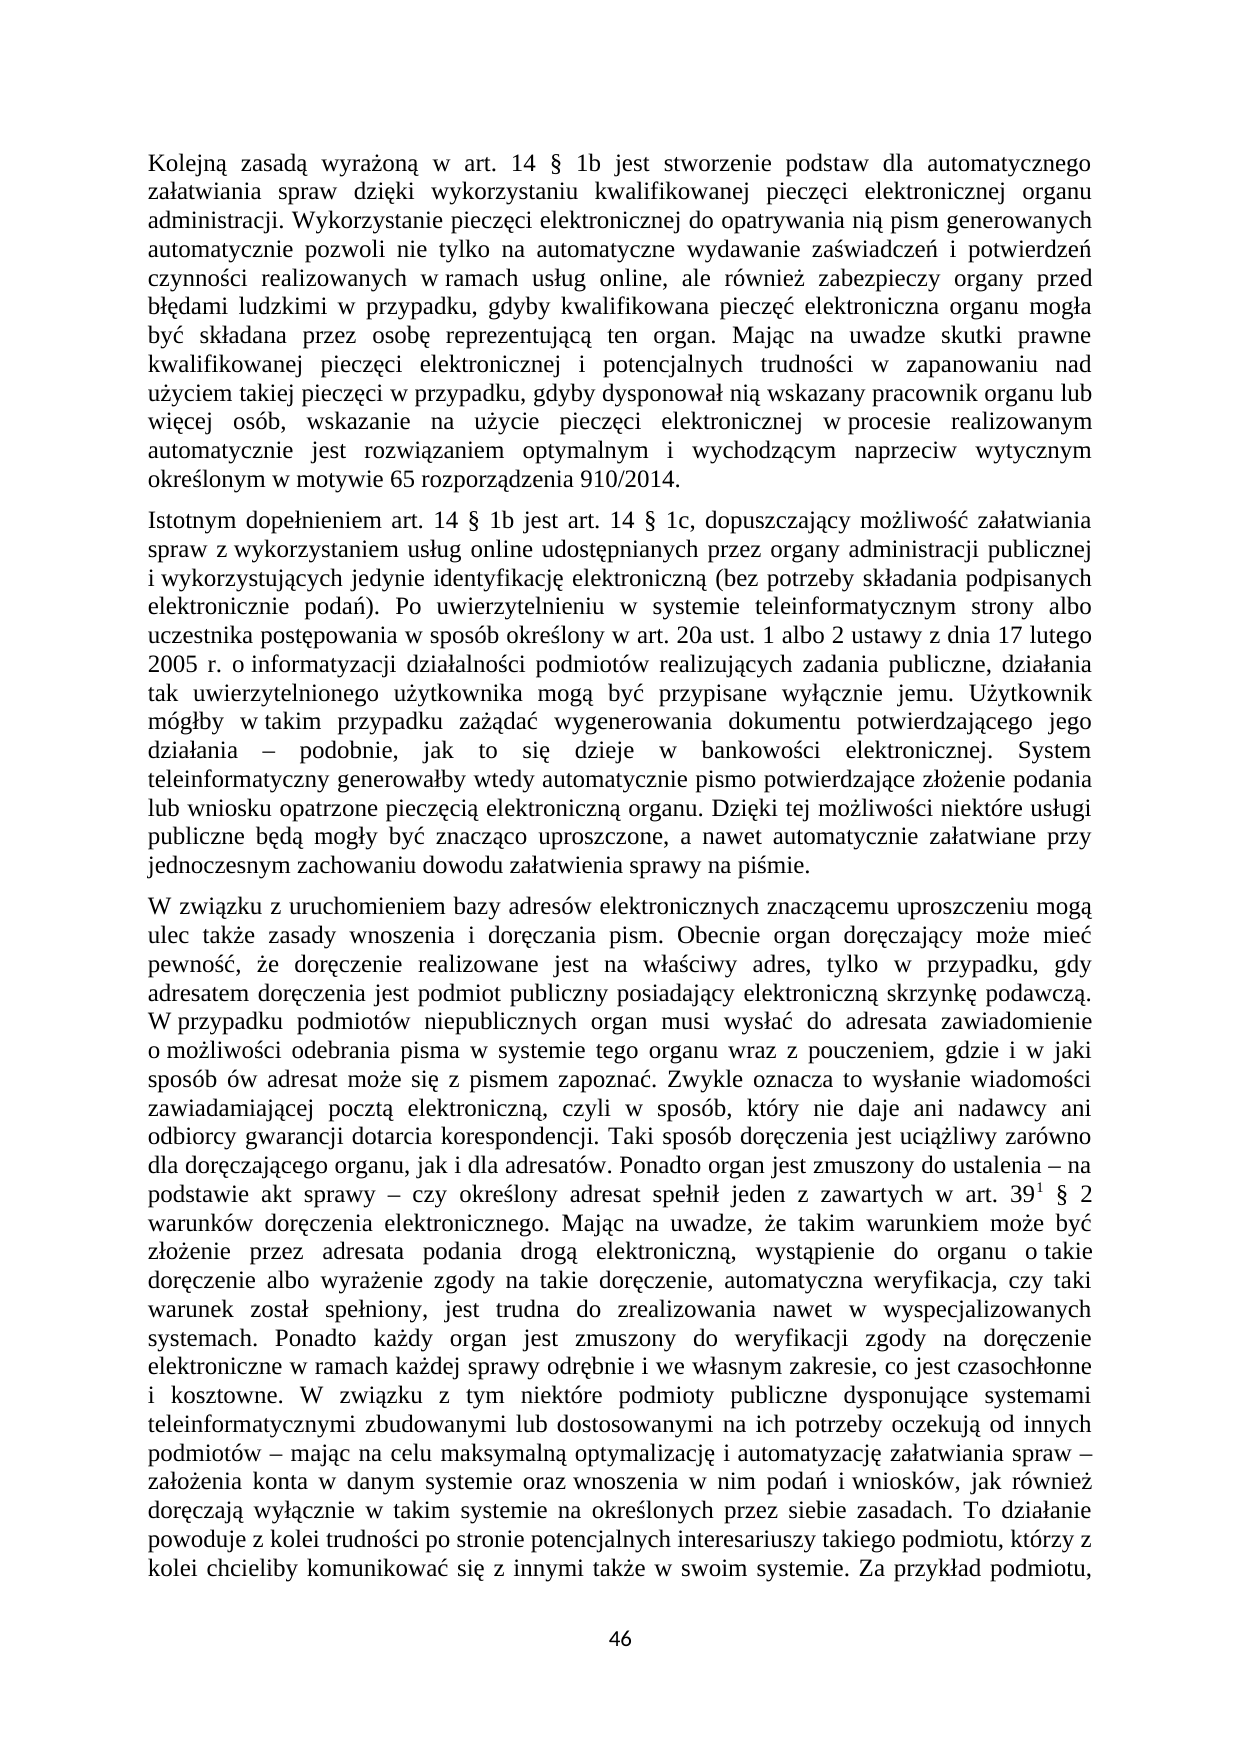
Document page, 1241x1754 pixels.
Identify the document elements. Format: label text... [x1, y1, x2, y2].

text Kolejną zasadą wyrażoną w art. 14 § 1b jest stworzenie podstaw dla automatycznego załatwiania spraw dzięki wykorzystaniu kwalifikowanej pieczęci elektronicznej organu administracji. Wykorzystanie pieczęci elektronicznej do opatrywania nią pism generowanych automatycznie pozwoli nie tylko na automatyczne wydawanie zaświadczeń i potwierdzeń czynności realizowanych w ramach usług online, ale również zabezpieczy organy przed błędami ludzkimi w przypadku, gdyby kwalifikowana pieczęć elektroniczna organu mogła być składana przez osobę reprezentującą ten organ. Mając na uwadze skutki prawne kwalifikowanej pieczęci elektronicznej i potencjalnych trudności w zapanowaniu nad użyciem takiej pieczęci w przypadku, gdyby dysponował nią wskazany pracownik organu lub więcej osób, wskazanie na użycie pieczęci elektronicznej w procesie realizowanym automatycznie jest rozwiązaniem optymalnym i wychodzącym naprzeciw wytycznym określonym w motywie 65 rozporządzenia 910/2014. [148, 148, 1093, 493]
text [148, 891, 1093, 1581]
text Istotnym dopełnieniem art. 14 § 1b jest art. 14 § 1c, dopuszczający możliwość załatwiania spraw z wykorzystaniem usług online udostępnianych przez organy administracji publicznej i wykorzystujących jedynie identyfikację elektroniczną (bez potrzeby składania podpisanych elektronicznie podań). Po uwierzytelnieniu w systemie teleinformatycznym strony albo uczestnika postępowania w sposób określony w art. 20a ust. 1 albo 2 ustawy z dnia 17 lutego 2005 r. o informatyzacji działalności podmiotów realizujących zadania publiczne, działania tak uwierzytelnionego użytkownika mogą być przypisane wyłącznie jemu. Użytkownik mógłby w takim przypadku zażądać wygenerowania dokumentu potwierdzającego jego działania – podobnie, jak to się dzieje w bankowości elektronicznej. System teleinformatyczny generowałby wtedy automatycznie pismo potwierdzające złożenie podania lub wniosku opatrzone pieczęcią elektroniczną organu. Dzięki tej możliwości niektóre usługi publiczne będą mogły być znacząco uproszczone, a nawet automatycznie załatwiane przy jednoczesnym zachowaniu dowodu załatwienia sprawy na piśmie. [148, 505, 1093, 879]
